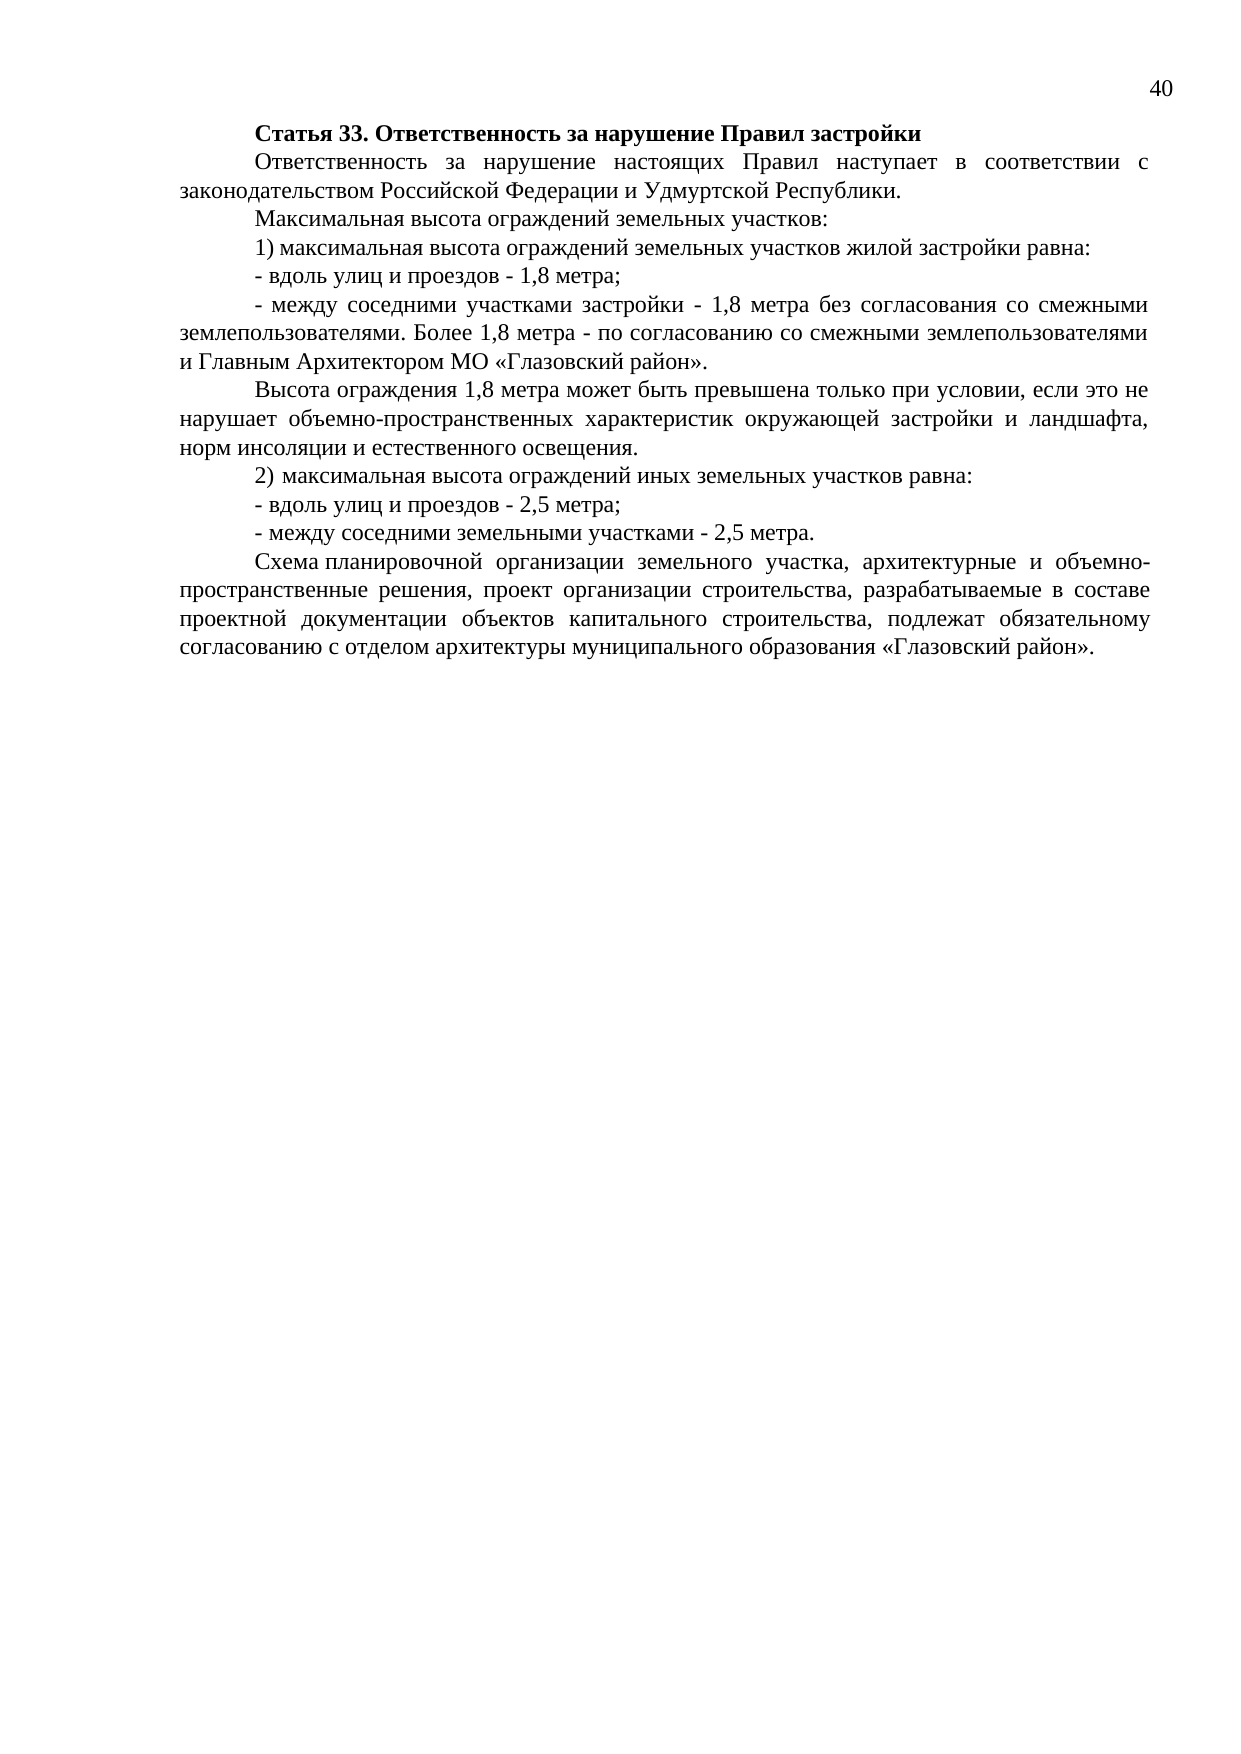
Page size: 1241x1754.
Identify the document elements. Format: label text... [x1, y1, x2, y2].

text Ответственность за нарушение настоящих Правил наступает в соответствии с законодательством Российской Федерации и Удмуртской Республики. [179, 147, 1149, 204]
list вдоль улиц и проездов - 2,5 метра; [179, 489, 1152, 518]
list между соседними участками застройки - 1,8 метра без согласования со смежными землепользователями. Более 1,8 метра - по согласованию со смежными землепользователями и Главным Архитектором МО «Глазовский район». [179, 289, 1149, 375]
list максимальная высота ограждений земельных участков жилой застройки равна: [179, 232, 1152, 261]
list между соседними земельными участками - 2,5 метра. [179, 518, 1152, 546]
text Максимальная высота ограждений земельных участков: [179, 204, 1149, 232]
text Схема планировочной организации земельного участка, архитектурные и объемно- пространственные решения, проект организации строительства, разрабатываемые в составе проектной документации объектов капитального строительства, подлежат обязательному согласованию с отделом архитектуры муниципального образования «Глазовский район». [179, 546, 1152, 660]
list вдоль улиц и проездов - 1,8 метра; [179, 261, 1152, 289]
list максимальная высота ограждений иных земельных участков равна: [179, 461, 1152, 489]
text Статья 33. Ответственность за нарушение Правил застройки [179, 118, 1152, 147]
text Высота ограждения 1,8 метра может быть превышена только при условии, если это не нарушает объемно-пространственных характеристик окружающей застройки и ландшафта, норм инсоляции и естественного освещения. [179, 375, 1149, 461]
